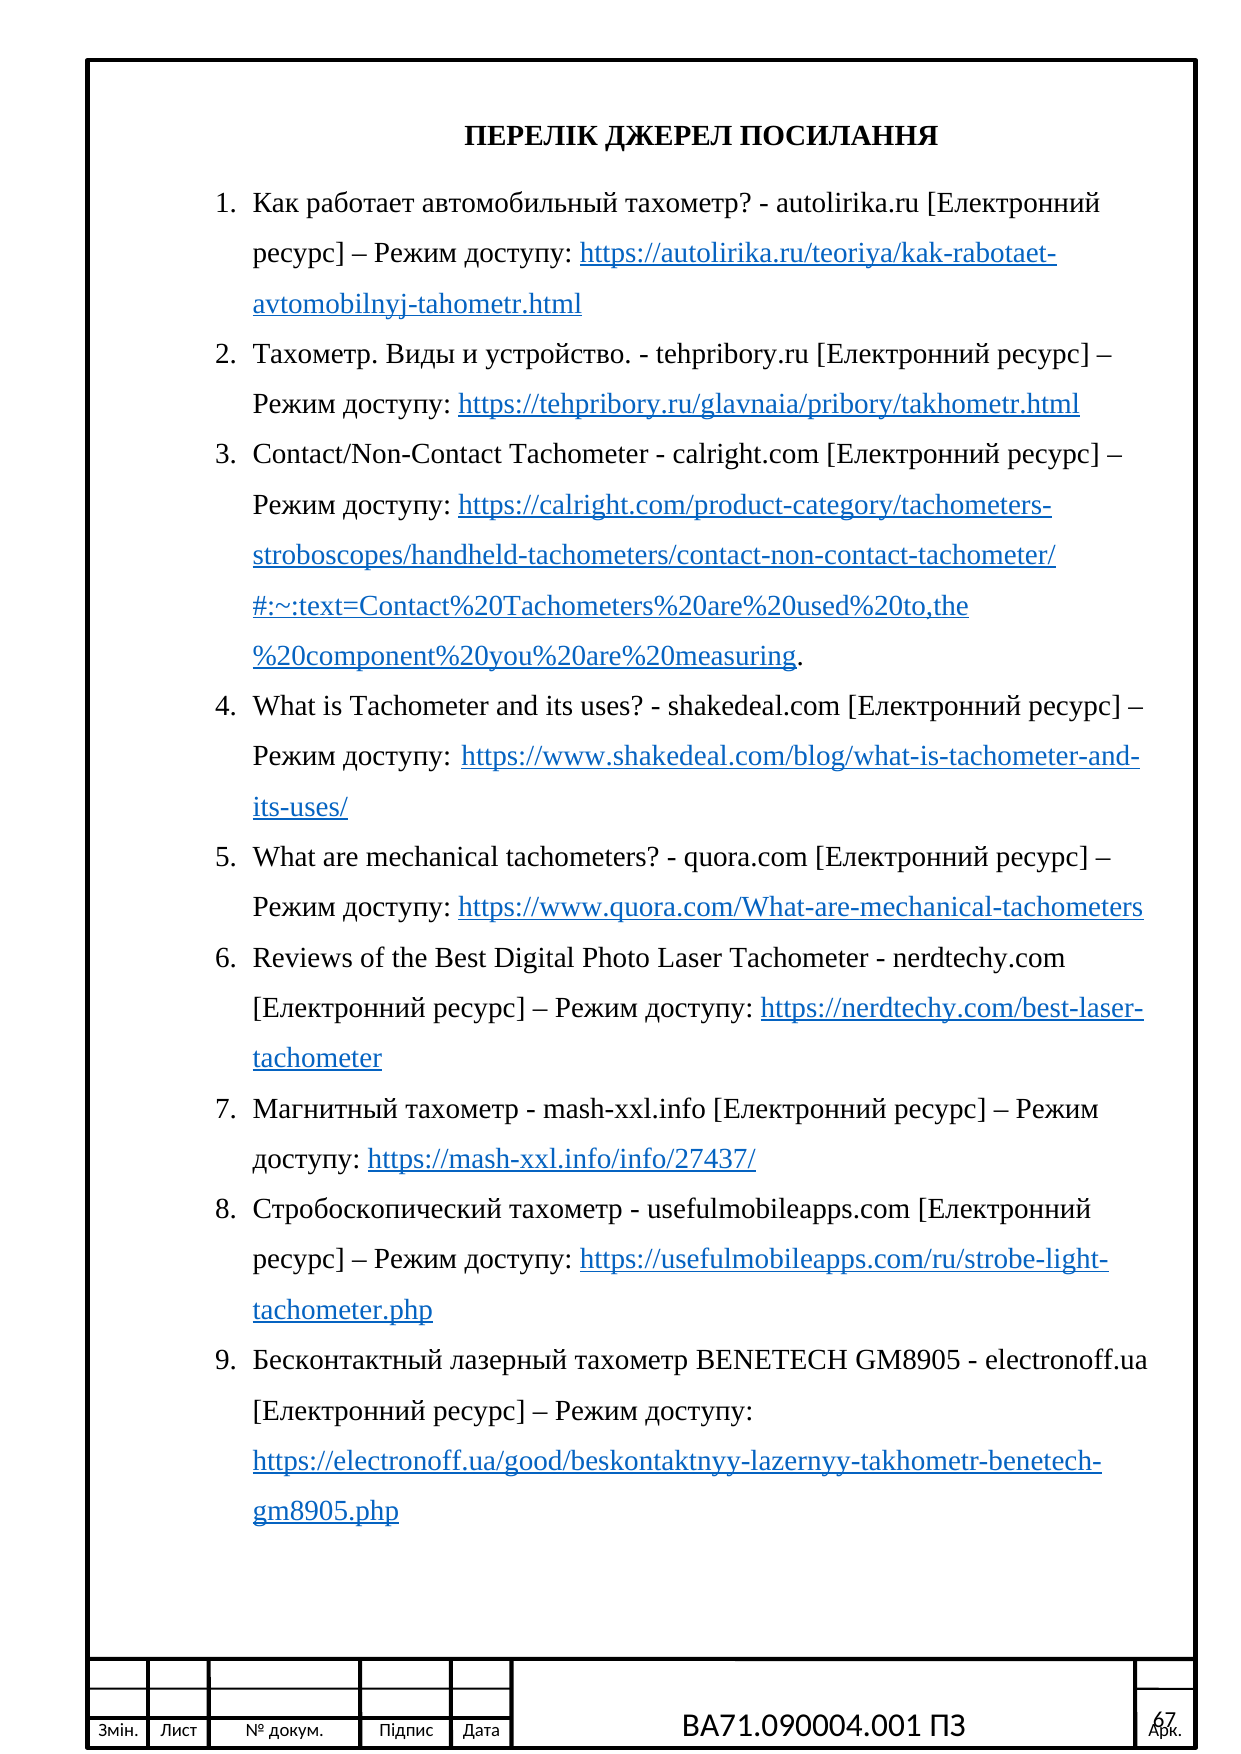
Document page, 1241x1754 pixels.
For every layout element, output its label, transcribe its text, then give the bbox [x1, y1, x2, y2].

list Магнитный тахометр - mash-xxl.info [Електронний ресурс] – Режим доступу: https://mash-xxl.info/info/27437/ [215, 1091, 1152, 1174]
list Стробоскопический тахометр - usefulmobileapps.com [Електронний ресурс] – Режим доступу: https://usefulmobileapps.com/ru/strobe-light-tachometer.php [215, 1191, 1152, 1326]
list Contact/Non-Contact Tachometer - calright.com [Електронний ресурс] – Режим доступу: https://calright.com/product-category/tachometers-stroboscopes/handheld-tachometers/contact-non-contact-tachometer/#:~:text=Contact%20Tachometers%20are%20used%20to,the%20component%20you%20are%20measuring. [215, 437, 1152, 671]
list What is Tachometer and its uses? - shakedeal.com [Електронний ресурс] – Режим доступу: https://www.shakedeal.com/blog/what-is-tachometer-and-its-uses/ [215, 688, 1152, 822]
list Reviews of the Best Digital Photo Laser Tachometer - nerdtechy.com [Електронний ресурс] – Режим доступу: https://nerdtechy.com/best-laser-tachometer [215, 940, 1152, 1074]
text ПЕРЕЛІК ДЖЕРЕЛ ПОСИЛАННЯ [214, 118, 1152, 152]
list Как работает автомобильный тахометр? - autolirika.ru [Електронний ресурс] – Режим доступу: https://autolirika.ru/teoriya/kak-rabotaet-avtomobilnyj-tahometr.html [215, 185, 1152, 319]
list Бесконтактный лазерный тахометр BENETECH GM8905 - electronoff.ua [Електронний ресурс] – Режим доступу: https://electronoff.ua/good/beskontaktnyy-lazernyy-takhometr-benetech-gm8905.php [215, 1342, 1152, 1527]
list What are mechanical tachometers? - quora.com [Електронний ресурс] – Режим доступу: https://www.quora.com/What-are-mechanical-tachometers [215, 839, 1152, 923]
list Тахометр. Виды и устройство. - tehpribory.ru [Електронний ресурс] – Режим доступу: https://tehpribory.ru/glavnaia/pribory/takhometr.html [215, 336, 1152, 420]
